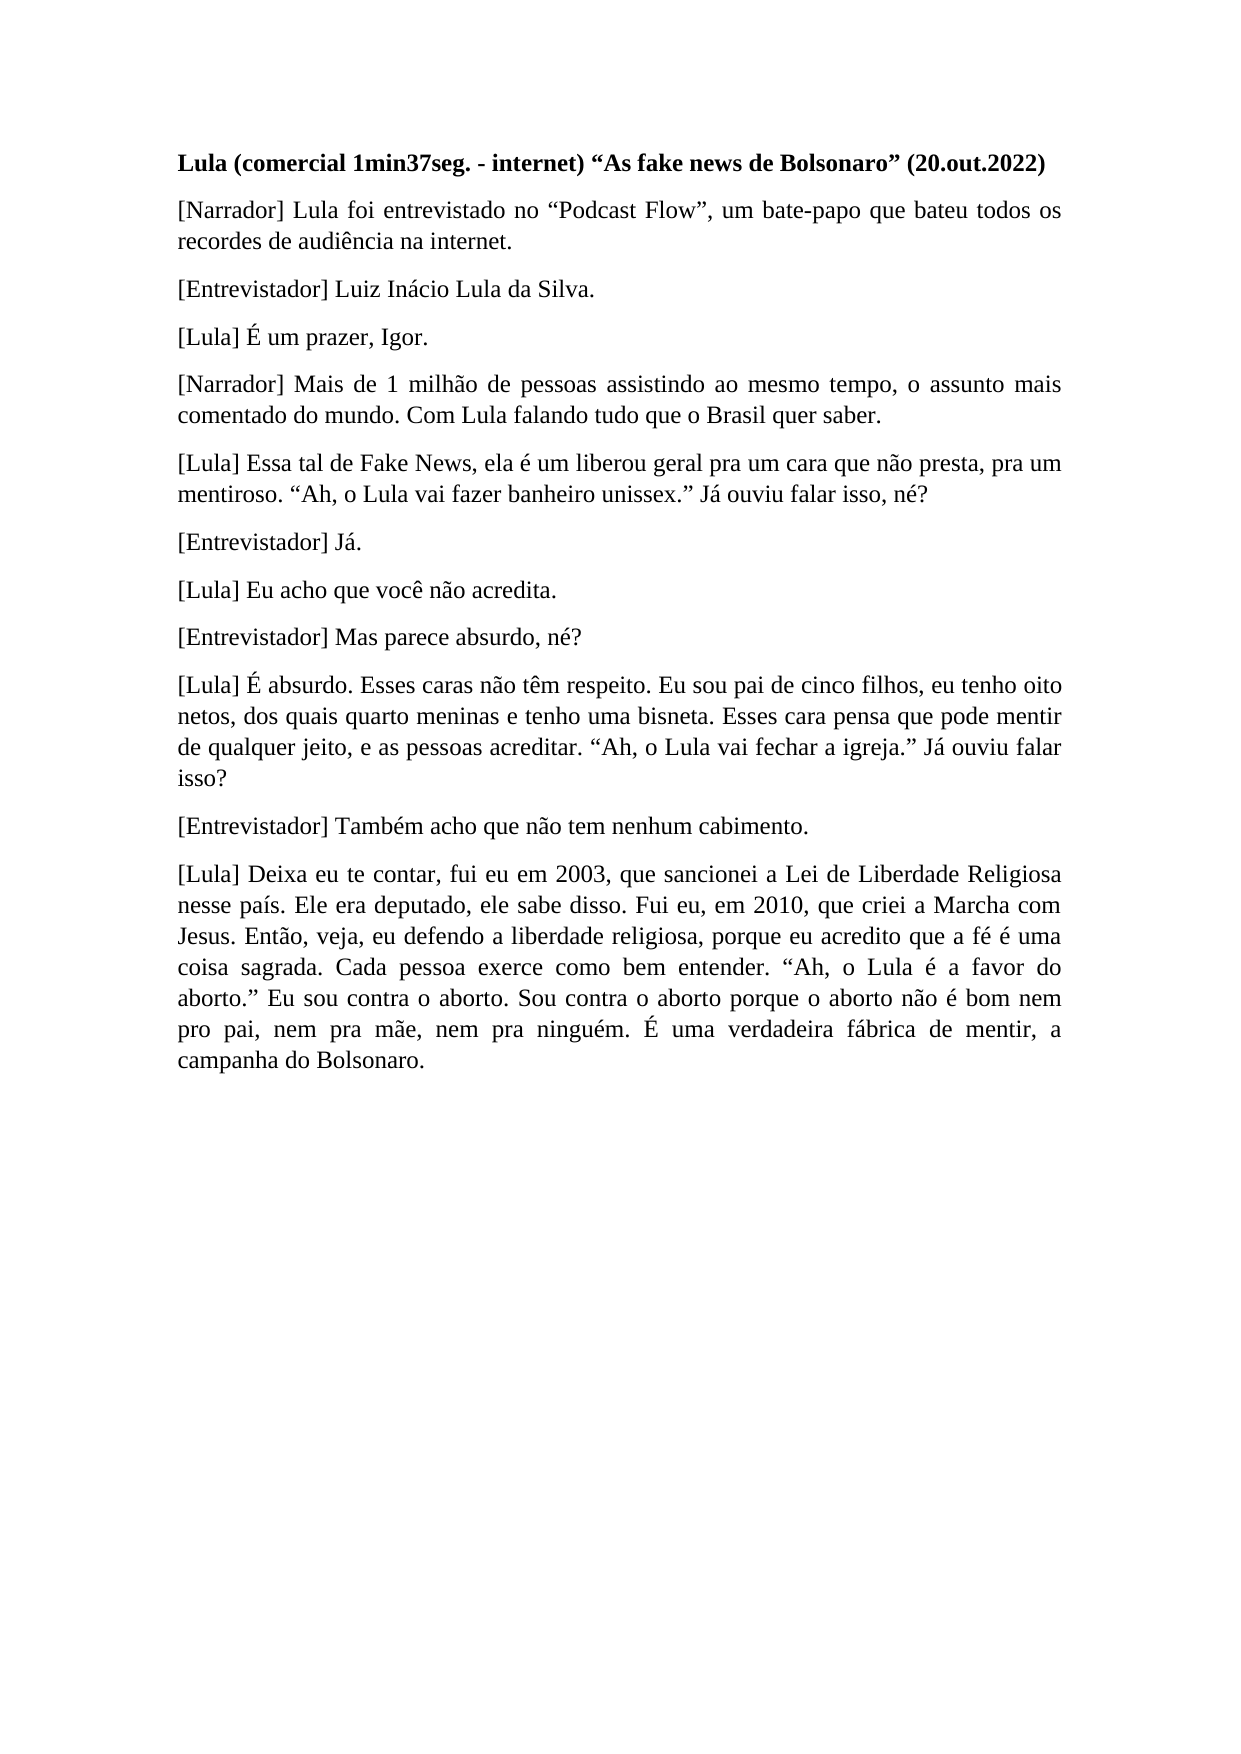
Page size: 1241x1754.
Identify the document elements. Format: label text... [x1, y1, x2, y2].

text [Narrador] Mais de 1 milhão de pessoas assistindo ao mesmo tempo, o assunto mais comentado do mundo. Com Lula falando tudo que o Brasil quer saber. [177, 369, 1063, 429]
text [Entrevistador] Também acho que não tem nenhum cabimento. [177, 811, 1063, 840]
text [Lula] Deixa eu te contar, fui eu em 2003, que sancionei a Lei de Liberdade Religiosa nesse país. Ele era deputado, ele sabe disso. Fui eu, em 2010, que criei a Marcha com Jesus. Então, veja, eu defendo a liberdade religiosa, porque eu acredito que a fé é uma coisa sagrada. Cada pessoa exerce como bem entender. “Ah, o Lula é a favor do aborto.” Eu sou contra o aborto. Sou contra o aborto porque o aborto não é bom nem pro pai, nem pra mãe, nem pra ninguém. É uma verdadeira fábrica de mentir, a campanha do Bolsonaro. [177, 859, 1063, 1074]
text [Lula] É absurdo. Esses caras não têm respeito. Eu sou pai de cinco filhos, eu tenho oito netos, dos quais quarto meninas e tenho uma bisneta. Esses cara pensa que pode mentir de qualquer jeito, e as pessoas acreditar. “Ah, o Lula vai fechar a igreja.” Já ouviu falar isso? [177, 670, 1063, 792]
text [Lula] Essa tal de Fake News, ela é um liberou geral pra um cara que não presta, pra um mentiroso. “Ah, o Lula vai fazer banheiro unissex.” Já ouviu falar isso, né? [177, 448, 1063, 508]
text [Lula] É um prazer, Igor. [177, 322, 1063, 351]
text [Entrevistador] Luiz Inácio Lula da Silva. [177, 274, 1063, 303]
text [Narrador] Lula foi entrevistado no “Podcast Flow”, um bate-papo que bateu todos os recordes de audiência na internet. [177, 195, 1063, 255]
text [Lula] Eu acho que você não acredita. [177, 575, 1063, 603]
text Lula (comercial 1min37seg. - internet) “As fake news de Bolsonaro” (20.out.2022) [177, 148, 1063, 176]
text [Entrevistador] Mas parece absurdo, né? [177, 622, 1063, 651]
text [Entrevistador] Já. [177, 527, 1063, 556]
